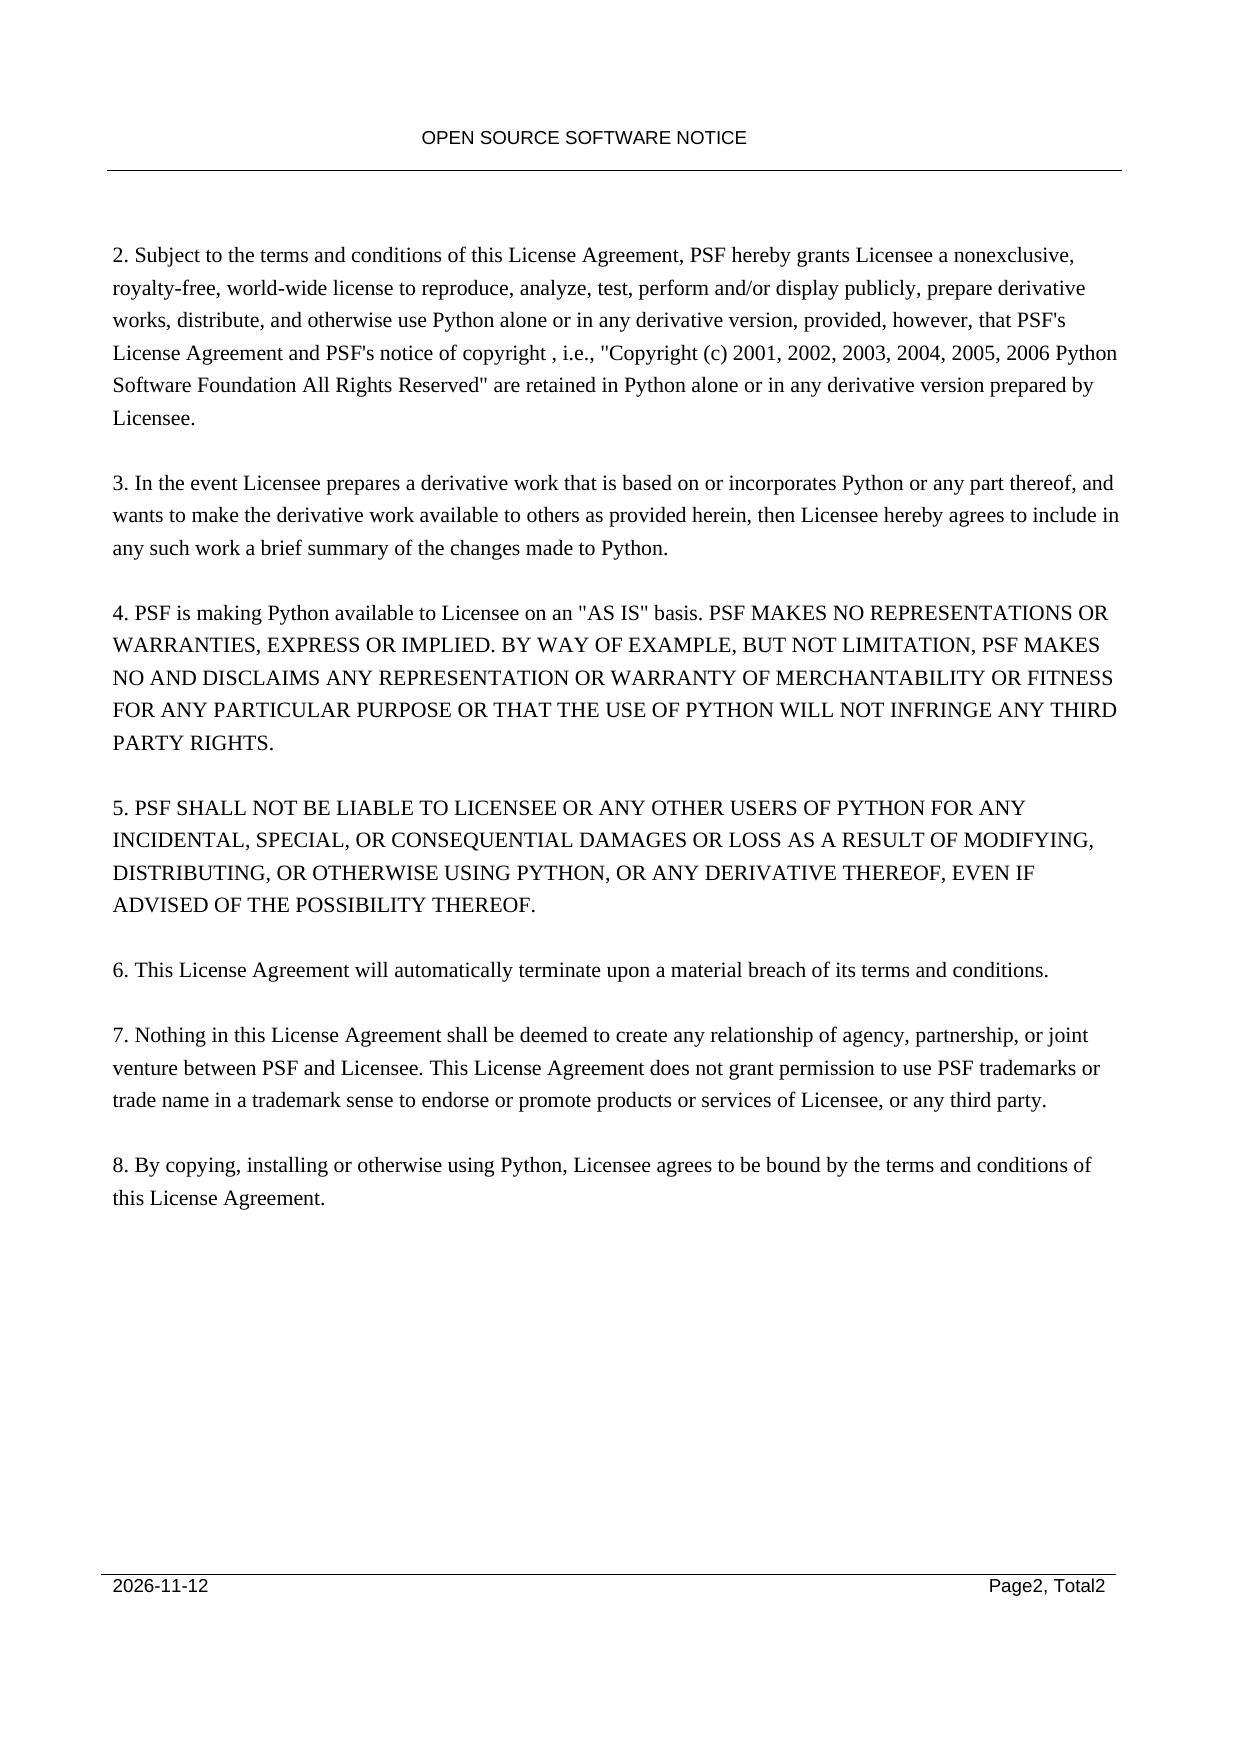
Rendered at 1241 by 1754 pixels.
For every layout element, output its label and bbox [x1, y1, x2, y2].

text [112, 206, 1128, 1246]
